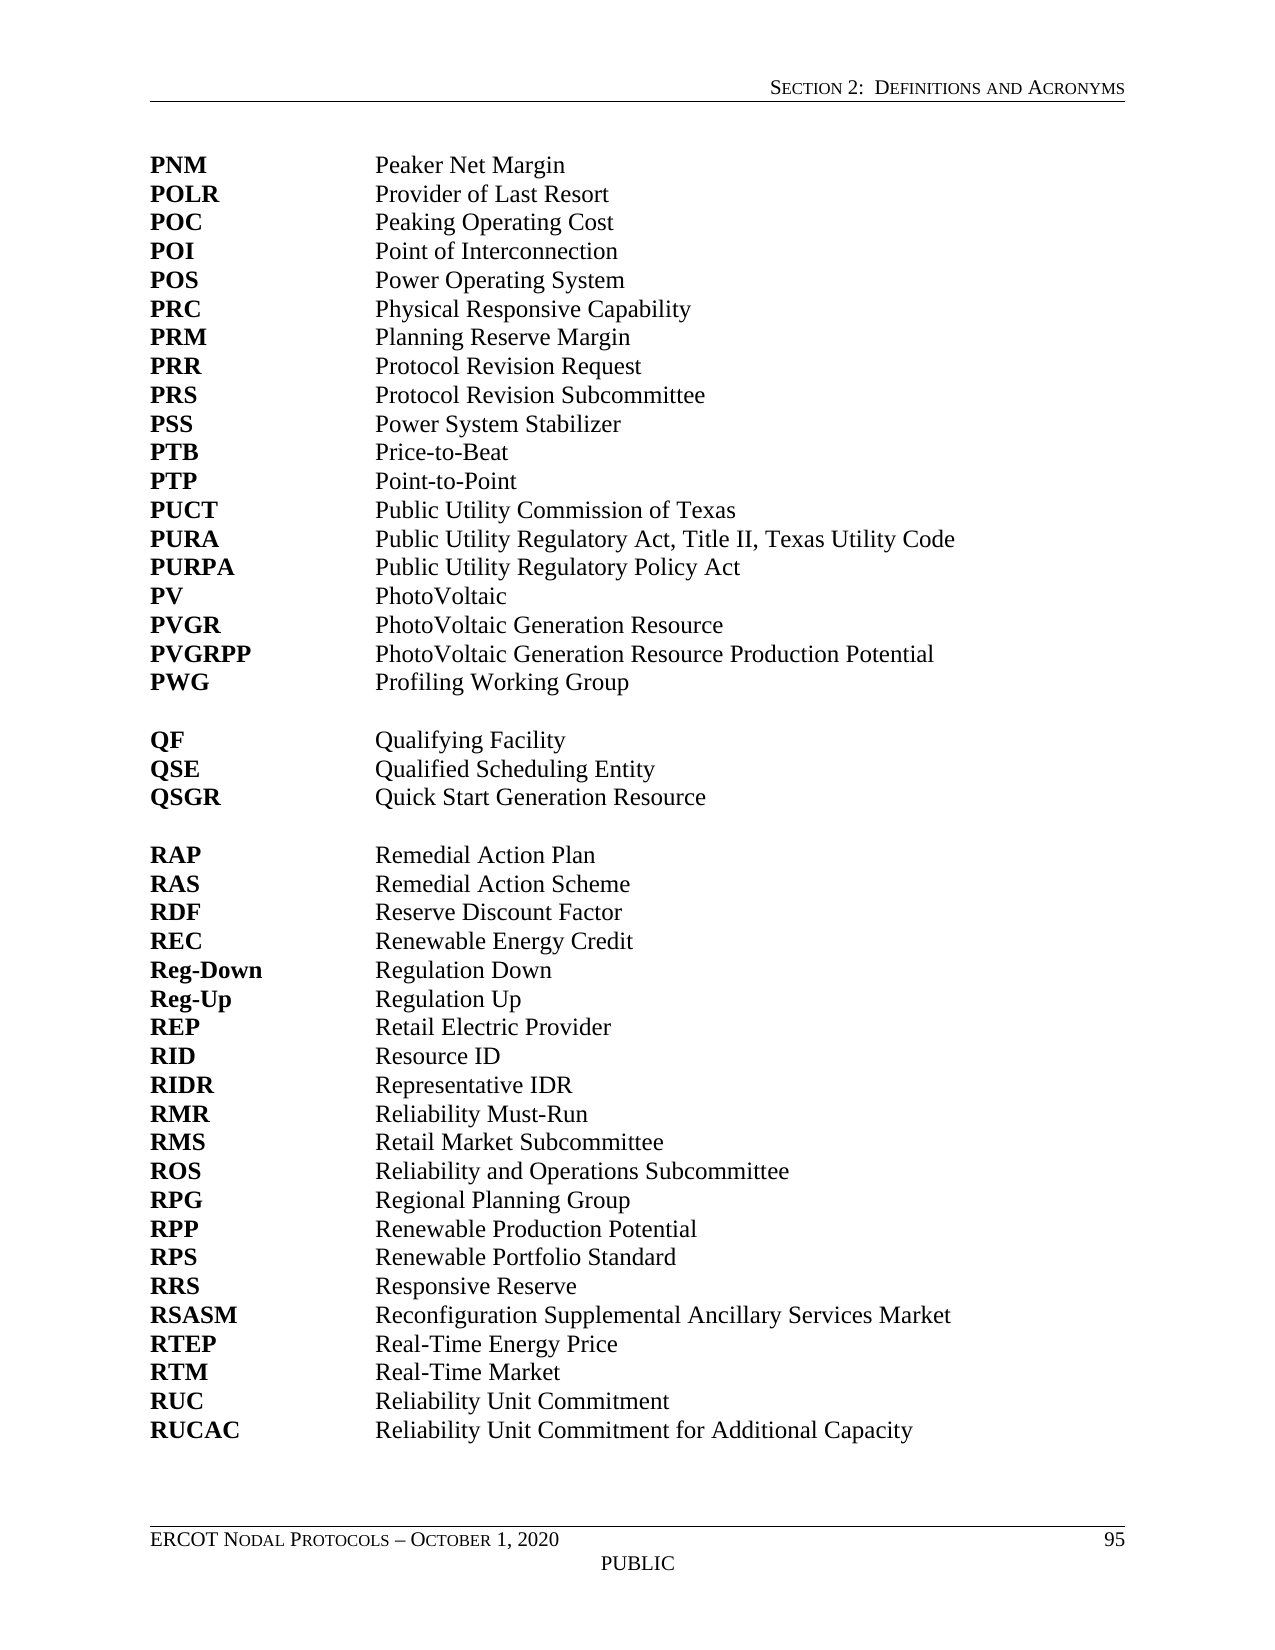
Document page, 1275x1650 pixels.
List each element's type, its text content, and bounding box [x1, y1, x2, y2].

text Reg-Down Regulation Down [150, 955, 1125, 984]
text RIDR Representative IDR [150, 1070, 1125, 1099]
text PURA Public Utility Regulatory Act, Title II, Texas Utility Code [150, 524, 1125, 552]
text PRR Protocol Revision Request [150, 351, 1125, 380]
text PURPA Public Utility Regulatory Policy Act [150, 552, 1125, 581]
text PRM Planning Reserve Margin [150, 322, 1125, 351]
text RUCAC Reliability Unit Commitment for Additional Capacity [150, 1415, 1125, 1444]
text PVGR PhotoVoltaic Generation Resource [150, 610, 1125, 639]
text RDF Reserve Discount Factor [150, 897, 1125, 926]
text REP Retail Electric Provider [150, 1012, 1125, 1041]
text RSASM Reconfiguration Supplemental Ancillary Services Market [150, 1300, 1125, 1329]
text RRS Responsive Reserve [150, 1271, 1125, 1300]
text RAS Remedial Action Scheme [150, 869, 1125, 897]
text PRS Protocol Revision Subcommittee [150, 380, 1125, 409]
text PRC Physical Responsive Capability [150, 294, 1125, 322]
text PNM Peaker Net Margin [150, 150, 1125, 179]
text POLR Provider of Last Resort [150, 179, 1125, 207]
text RTM Real-Time Market [150, 1357, 1125, 1386]
text PV PhotoVoltaic [150, 581, 1125, 610]
text RPG Regional Planning Group [150, 1185, 1125, 1214]
text REC Renewable Energy Credit [150, 926, 1125, 955]
text QSGR Quick Start Generation Resource [150, 782, 1125, 811]
text POS Power Operating System [150, 265, 1125, 294]
text RPP Renewable Production Potential [150, 1214, 1125, 1242]
text RUC Reliability Unit Commitment [150, 1386, 1125, 1415]
text RTEP Real-Time Energy Price [150, 1329, 1125, 1357]
text PTP Point-to-Point [150, 466, 1125, 495]
text Reg-Up Regulation Up [150, 984, 1125, 1012]
text POI Point of Interconnection [150, 236, 1125, 265]
text PWG Profiling Working Group [150, 667, 1125, 696]
text RAP Remedial Action Plan [150, 840, 1125, 869]
text RMR Reliability Must-Run [150, 1099, 1125, 1127]
text RPS Renewable Portfolio Standard [150, 1242, 1125, 1271]
text PTB Price-to-Beat [150, 437, 1125, 466]
text POC Peaking Operating Cost [150, 207, 1125, 236]
text QSE Qualified Scheduling Entity [150, 754, 1125, 782]
text RID Resource ID [150, 1041, 1125, 1070]
text QF Qualifying Facility [150, 725, 1125, 754]
text PUCT Public Utility Commission of Texas [150, 495, 1125, 524]
text PSS Power System Stabilizer [150, 409, 1125, 437]
text PVGRPP PhotoVoltaic Generation Resource Production Potential [150, 639, 1125, 667]
text ROS Reliability and Operations Subcommittee [150, 1156, 1125, 1185]
text RMS Retail Market Subcommittee [150, 1127, 1125, 1156]
